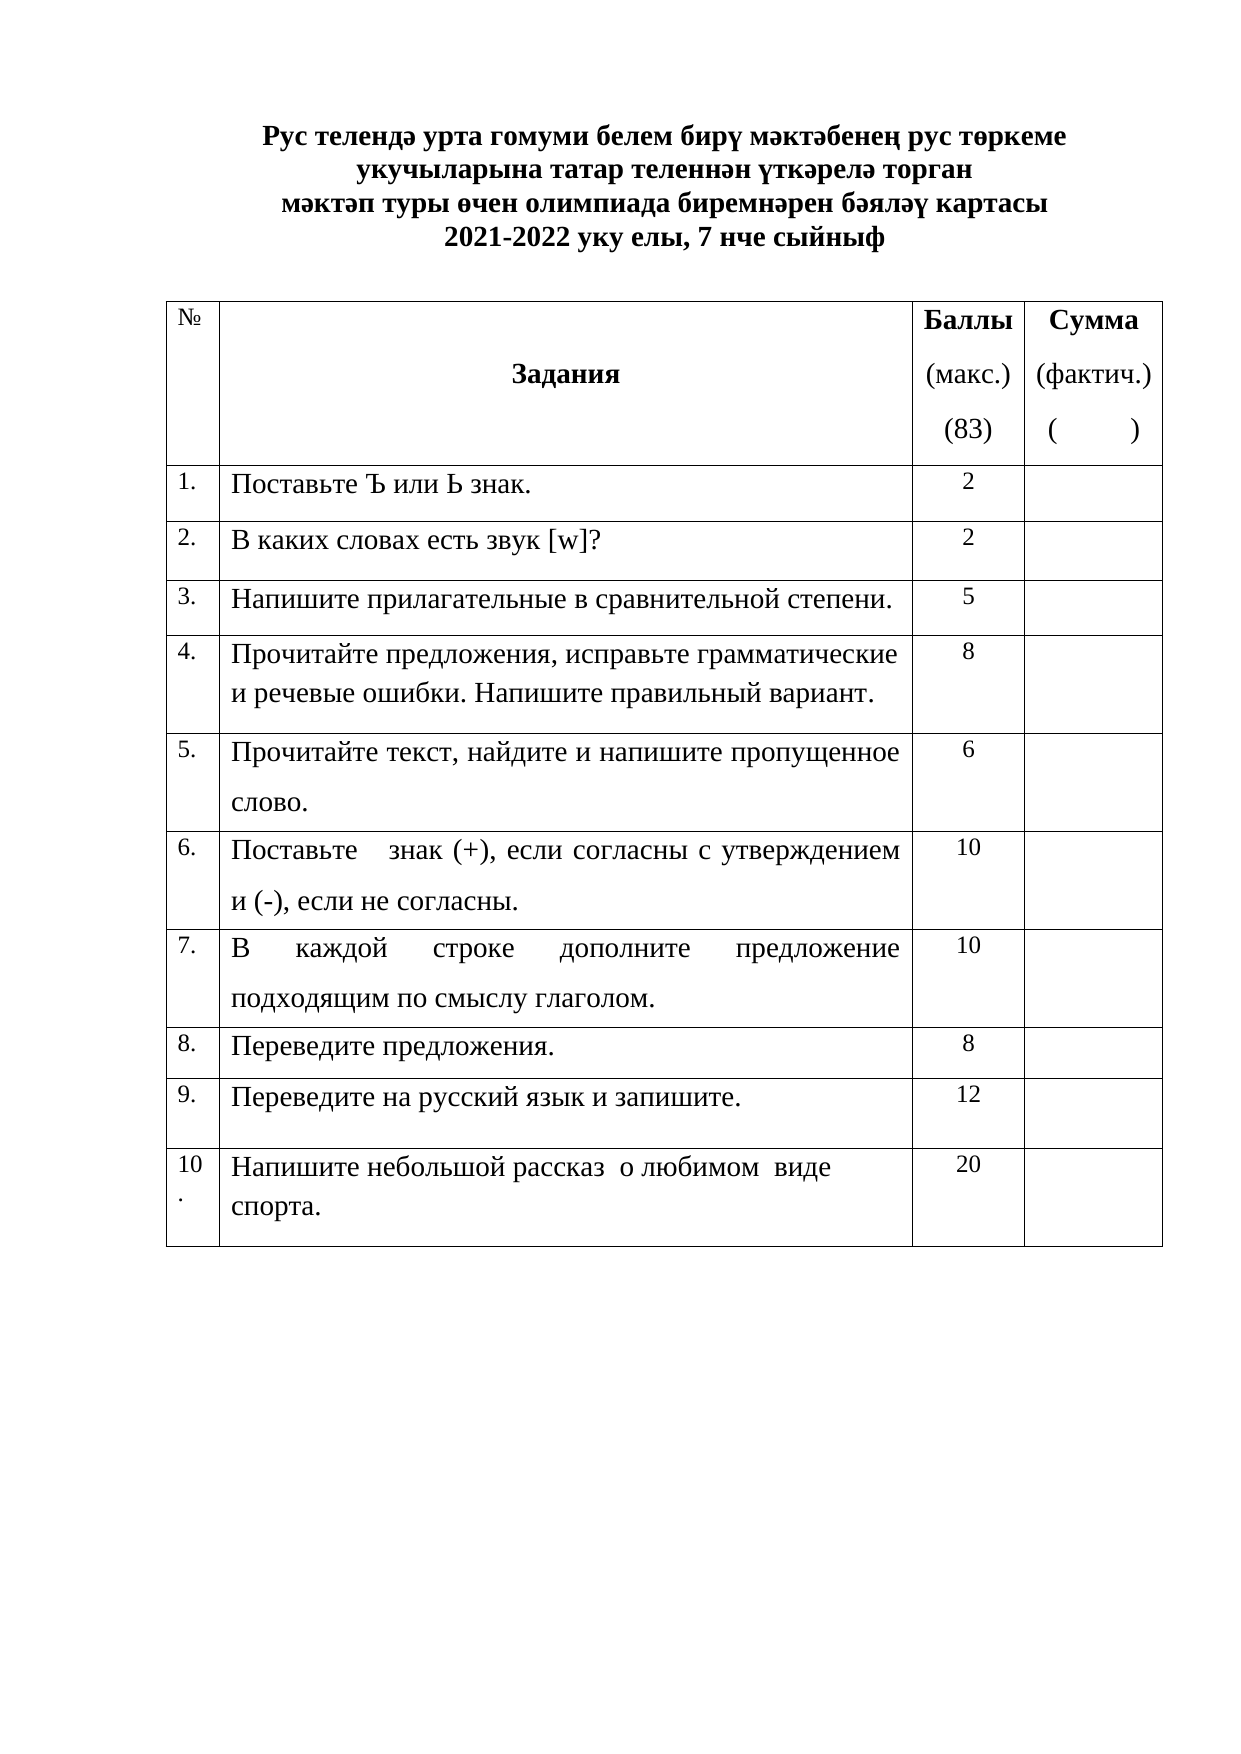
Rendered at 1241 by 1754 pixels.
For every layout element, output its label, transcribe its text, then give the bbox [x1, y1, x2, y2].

table_cell 5 [913, 581, 1024, 635]
table_cell 8. [167, 1028, 219, 1078]
table_cell 6 [913, 734, 1024, 831]
table_cell В каждой строке дополните предложение подходящим по смыслу глаголом. [220, 930, 912, 1027]
text Рус телендә урта гомуми белем бирү мәктәбенең рус төркеме укучыларына татар теленнән үткәрелә торган [177, 118, 1152, 185]
table_cell В каких словах есть звук [w]? [220, 522, 912, 580]
table_cell [1025, 636, 1162, 733]
table_cell Напишите прилагательные в сравнительной степени. [220, 581, 912, 635]
table_cell Прочитайте предложения, исправьте грамматические и речевые ошибки. Напишите правильный вариант. [220, 636, 912, 733]
table_cell 1. [167, 466, 219, 521]
table_header № [167, 302, 219, 465]
table_cell [1025, 1149, 1162, 1246]
table_cell 2. [167, 522, 219, 580]
table_cell 9. [167, 1079, 219, 1148]
table_cell Переведите предложения. [220, 1028, 912, 1078]
text 2021-2022 уку елы, 7 нче сыйныф [177, 219, 1152, 252]
table_cell 10 [913, 930, 1024, 1027]
table_cell [1025, 734, 1162, 831]
table_cell 20 [913, 1149, 1024, 1246]
table_cell 2 [913, 522, 1024, 580]
table_cell 8 [913, 636, 1024, 733]
table_cell Поставьте Ъ или Ь знак. [220, 466, 912, 521]
table_cell [1025, 466, 1162, 521]
table_cell [1025, 832, 1162, 929]
table_cell Прочитайте текст, найдите и напишите пропущенное слово. [220, 734, 912, 831]
table_cell [1025, 930, 1162, 1027]
table_header Задания [220, 302, 912, 465]
table_cell 8 [913, 1028, 1024, 1078]
table_header Баллы (макс.) (83) [913, 302, 1024, 465]
table_header Сумма (фактич.) ( ) [1025, 302, 1162, 465]
table_cell Напишите небольшой рассказ о любимом виде спорта. [220, 1149, 912, 1246]
table_cell [1025, 522, 1162, 580]
table_cell Поставьте знак (+), если согласны с утверждением и (-), если не согласны. [220, 832, 912, 929]
table_cell [1025, 581, 1162, 635]
table_cell 10. [167, 1149, 219, 1246]
table_cell 4. [167, 636, 219, 733]
table_cell 10 [913, 832, 1024, 929]
table_cell 7. [167, 930, 219, 1027]
table_cell 2 [913, 466, 1024, 521]
table_cell 12 [913, 1079, 1024, 1148]
table_cell [1025, 1079, 1162, 1148]
table_cell 5. [167, 734, 219, 831]
table_cell 3. [167, 581, 219, 635]
text мәктәп туры өчен олимпиада биремнәрен бәяләү картасы [177, 185, 1152, 219]
table_cell [1025, 1028, 1162, 1078]
table_cell 6. [167, 832, 219, 929]
table_cell Переведите на русский язык и запишите. [220, 1079, 912, 1148]
